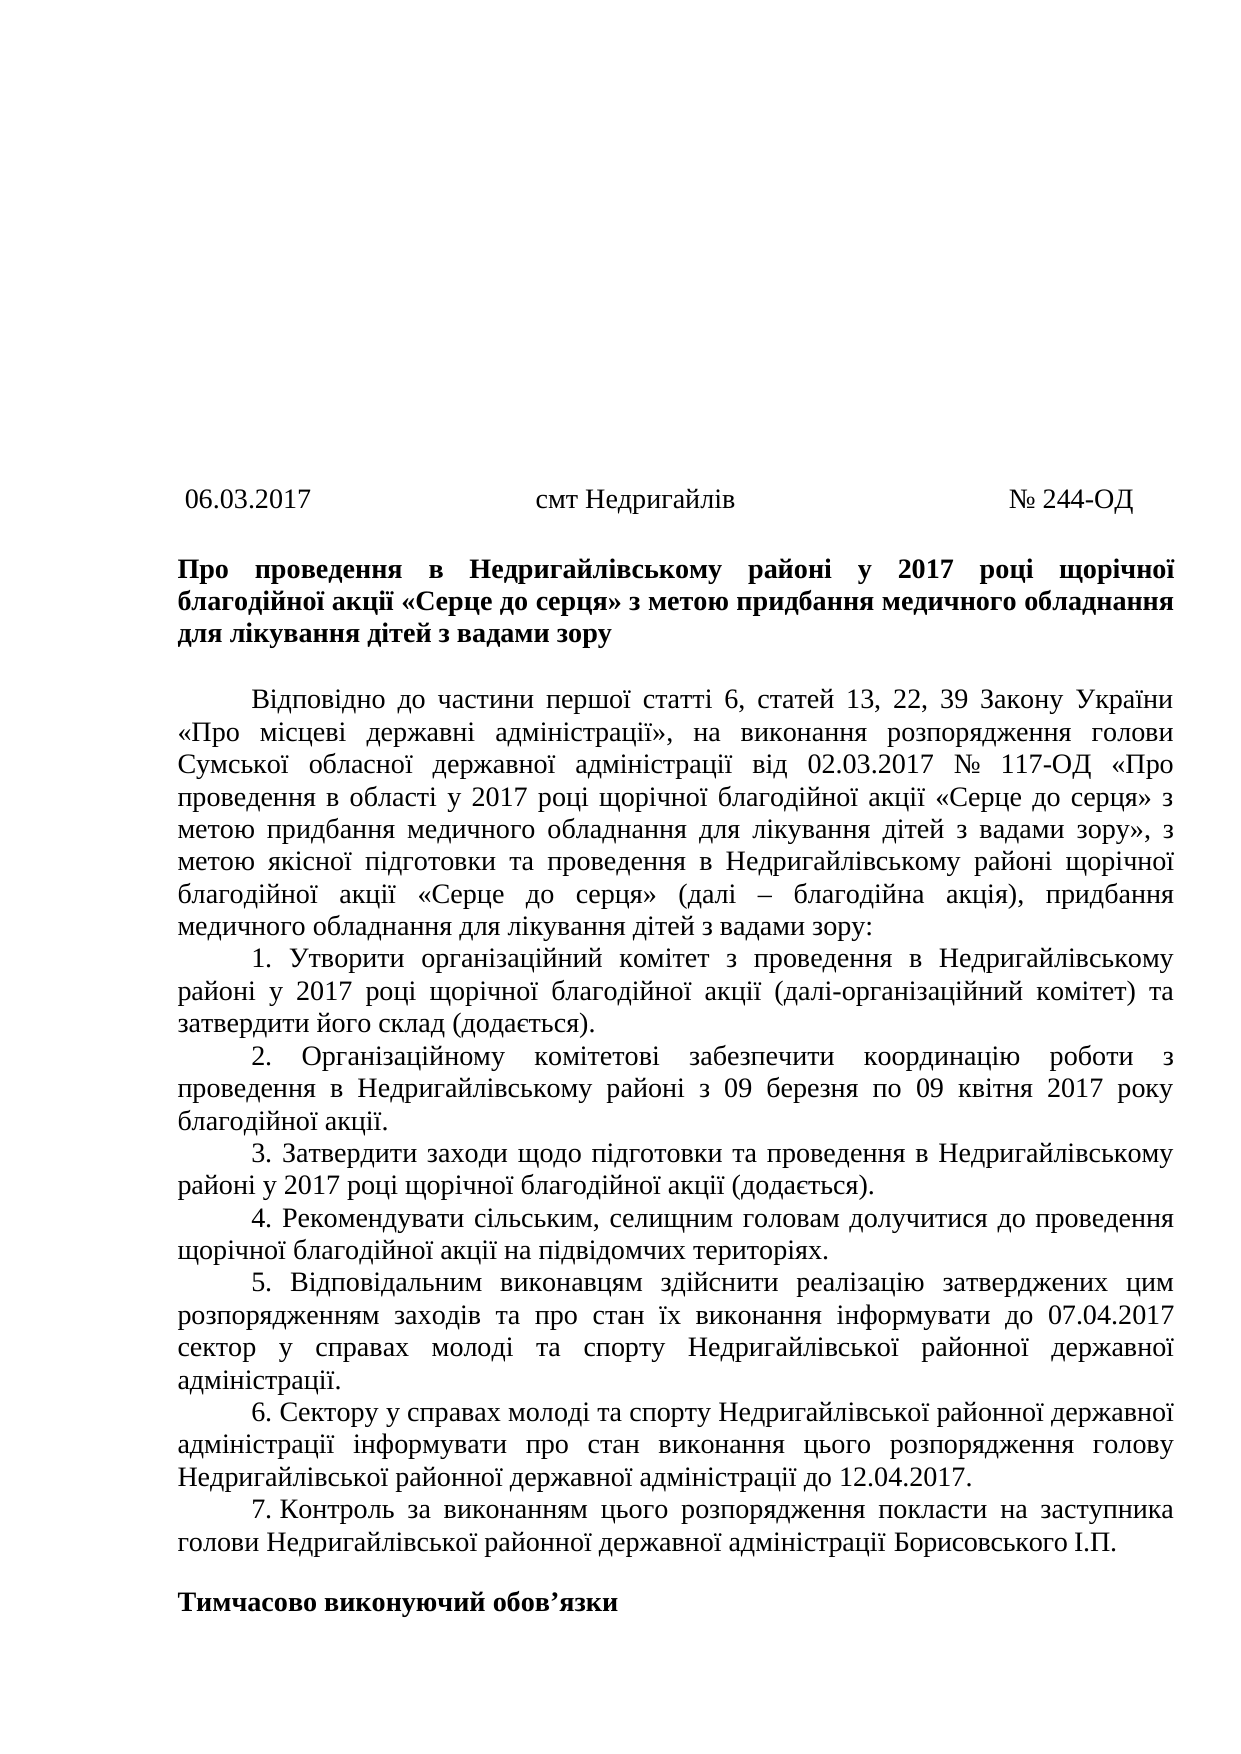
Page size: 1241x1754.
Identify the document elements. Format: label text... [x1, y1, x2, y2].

text 6. Сектору у справах молоді та спорту Недригайлівської районної державної адміністрації інформувати про стан виконання цього розпорядження голову Недригайлівської районної державної адміністрації до 12.04.2017. [177, 1395, 1175, 1492]
text 3. Затвердити заходи щодо підготовки та проведення в Недригайлівському районі у 2017 році щорічної благодійної акції (додається). [177, 1136, 1175, 1201]
text 7. Контроль за виконанням цього розпорядження покласти на заступника голови Недригайлівської районної державної адміністрації Борисовського І.П. [177, 1492, 1175, 1557]
text 5. Відповідальним виконавцям здійснити реалізацію затверджених цим розпорядженням заходів та про стан їх виконання інформувати до 07.04.2017 сектор у справах молоді та спорту Недригайлівської районної державної адміністрації. [177, 1266, 1175, 1395]
text 2. Організаційному комітетові забезпечити координацію роботи з проведення в Недригайлівському районі з 09 березня по 09 квітня 2017 року благодійної акції. [177, 1039, 1175, 1136]
text 4. Рекомендувати сільським, селищним головам долучитися до проведення щорічної благодійної акції на підвідомчих територіях. [177, 1201, 1175, 1266]
text 1. Утворити організаційний комітет з проведення в Недригайлівському районі у 2017 році щорічної благодійної акції (далі-організаційний комітет) та затвердити його склад (додається). [177, 942, 1175, 1039]
text Тимчасово виконуючий обов’язки [177, 1585, 1175, 1617]
text Про проведення в Недригайлівському районі у 2017 році щорічної благодійної акції «Серце до серця» з метою придбання медичного обладнання для лікування дітей з вадами зору [177, 552, 1175, 649]
text 06.03.2017 смт Недригайлів № 244-ОД [177, 482, 1175, 514]
text Відповідно до частини першої статті 6, статей 13, 22, 39 Закону України «Про місцеві державні адміністрації», на виконання розпорядження голови Сумської обласної державної адміністрації від 02.03.2017 № 117-ОД «Про проведення в області у 2017 році щорічної благодійної акції «Серце до серця» з метою придбання медичного обладнання для лікування дітей з вадами зору», з метою якісної підготовки та проведення в Недригайлівському районі щорічної благодійної акції «Серце до серця» (далі – благодійна акція), придбання медичного обладнання для лікування дітей з вадами зору: [177, 682, 1175, 942]
